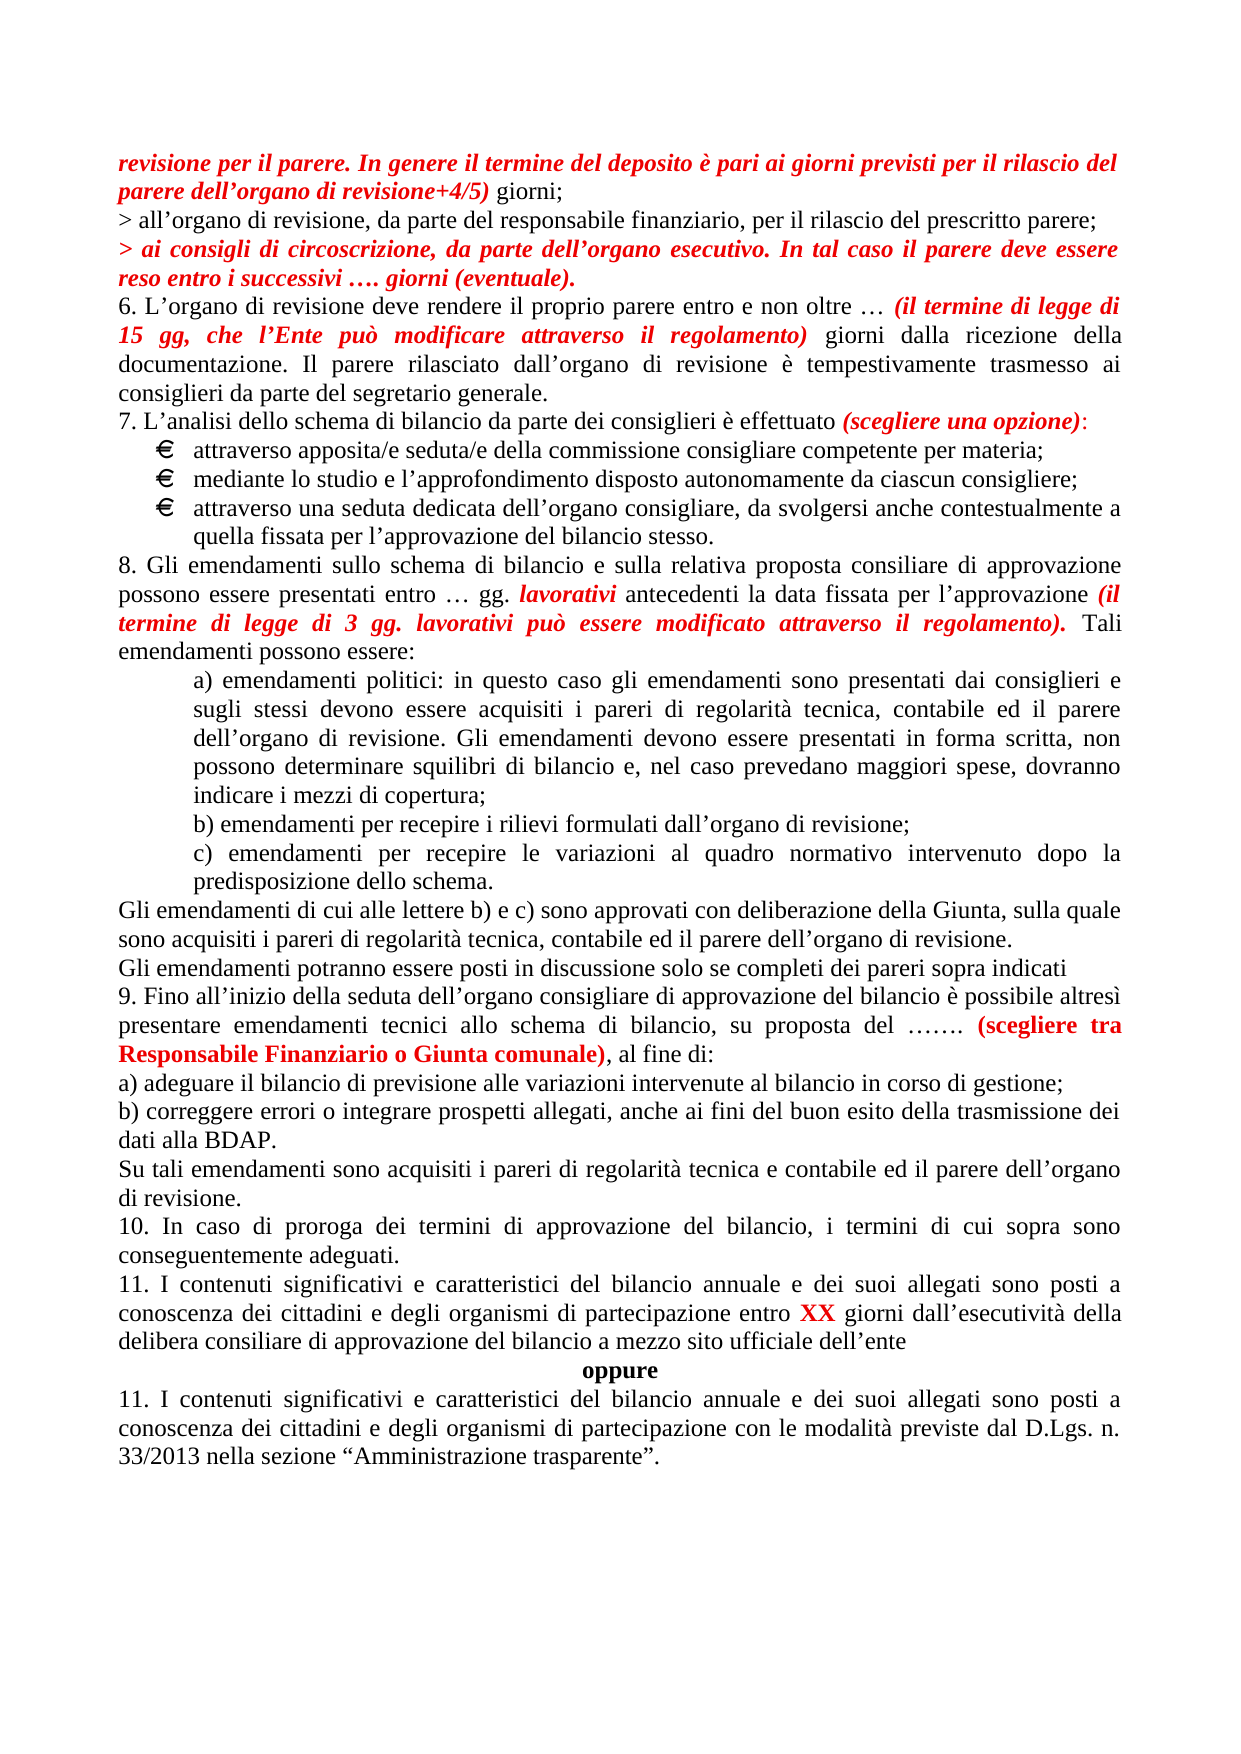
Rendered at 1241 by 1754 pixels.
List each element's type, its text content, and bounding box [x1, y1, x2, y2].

text Gli emendamenti potranno essere posti in discussione solo se completi dei pareri sopra indicati [118, 953, 1122, 981]
text 9. Fino all’inizio della seduta dell’organo consigliare di approvazione del bilancio è possibile altresì presentare emendamenti tecnici allo schema di bilancio, su proposta del ……. (scegliere tra Responsabile Finanziario o Giunta comunale), al fine di: [118, 981, 1122, 1068]
list c) emendamenti per recepire le variazioni al quadro normativo intervenuto dopo la predisposizione dello schema. [193, 838, 1122, 895]
list a) emendamenti politici: in questo caso gli emendamenti sono presentati dai consiglieri e sugli stessi devono essere acquisiti i pareri di regolarità tecnica, contabile ed il parere dell’organo di revisione. Gli emendamenti devono essere presentati in forma scritta, non possono determinare squilibri di bilancio e, nel caso prevedano maggiori spese, dovranno indicare i mezzi di copertura; [193, 665, 1122, 809]
text oppure [118, 1355, 1122, 1384]
list mediante lo studio e l’approfondimento disposto autonomamente da ciascun consigliere; [156, 464, 1122, 493]
text Su tali emendamenti sono acquisiti i pareri di regolarità tecnica e contabile ed il parere dell’organo di revisione. [118, 1154, 1122, 1211]
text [118, 148, 1122, 205]
text > ai consigli di circoscrizione, da parte dell’organo esecutivo. In tal caso il parere deve essere reso entro i successivi …. giorni (eventuale). [118, 234, 1122, 291]
text > all’organo di revisione, da parte del responsabile finanziario, per il rilascio del prescritto parere; [118, 205, 1122, 234]
text 11. I contenuti significativi e caratteristici del bilancio annuale e dei suoi allegati sono posti a conoscenza dei cittadini e degli organismi di partecipazione entro XX giorni dall’esecutività della delibera consiliare di approvazione del bilancio a mezzo sito ufficiale dell’ente [118, 1269, 1122, 1355]
text 10. In caso di proroga dei termini di approvazione del bilancio, i termini di cui sopra sono conseguentemente adeguati. [118, 1211, 1122, 1269]
text 7. L’analisi dello schema di bilancio da parte dei consiglieri è effettuato (scegliere una opzione): [118, 406, 1122, 435]
text 11. I contenuti significativi e caratteristici del bilancio annuale e dei suoi allegati sono posti a conoscenza dei cittadini e degli organismi di partecipazione con le modalità previste dal D.Lgs. n. 33/2013 nella sezione “Amministrazione trasparente”. [118, 1384, 1122, 1470]
text b) correggere errori o integrare prospetti allegati, anche ai fini del buon esito della trasmissione dei dati alla BDAP. [118, 1096, 1122, 1154]
list attraverso apposita/e seduta/e della commissione consigliare competente per materia; [156, 435, 1122, 464]
list b) emendamenti per recepire i rilievi formulati dall’organo di revisione; [193, 809, 1122, 838]
list attraverso una seduta dedicata dell’organo consigliare, da svolgersi anche contestualmente a quella fissata per l’approvazione del bilancio stesso. [156, 493, 1122, 550]
text 6. L’organo di revisione deve rendere il proprio parere entro e non oltre … (il termine di legge di 15 gg, che l’Ente può modificare attraverso il regolamento) giorni dalla ricezione della documentazione. Il parere rilasciato dall’organo di revisione è tempestivamente trasmesso ai consiglieri da parte del segretario generale. [118, 291, 1122, 406]
text 8. Gli emendamenti sullo schema di bilancio e sulla relativa proposta consiliare di approvazione possono essere presentati entro … gg. lavorativi antecedenti la data fissata per l’approvazione (il termine di legge di 3 gg. lavorativi può essere modificato attraverso il regolamento). Tali emendamenti possono essere: [118, 550, 1122, 665]
text Gli emendamenti di cui alle lettere b) e c) sono approvati con deliberazione della Giunta, sulla quale sono acquisiti i pareri di regolarità tecnica, contabile ed il parere dell’organo di revisione. [118, 895, 1122, 953]
text a) adeguare il bilancio di previsione alle variazioni intervenute al bilancio in corso di gestione; [118, 1068, 1122, 1096]
